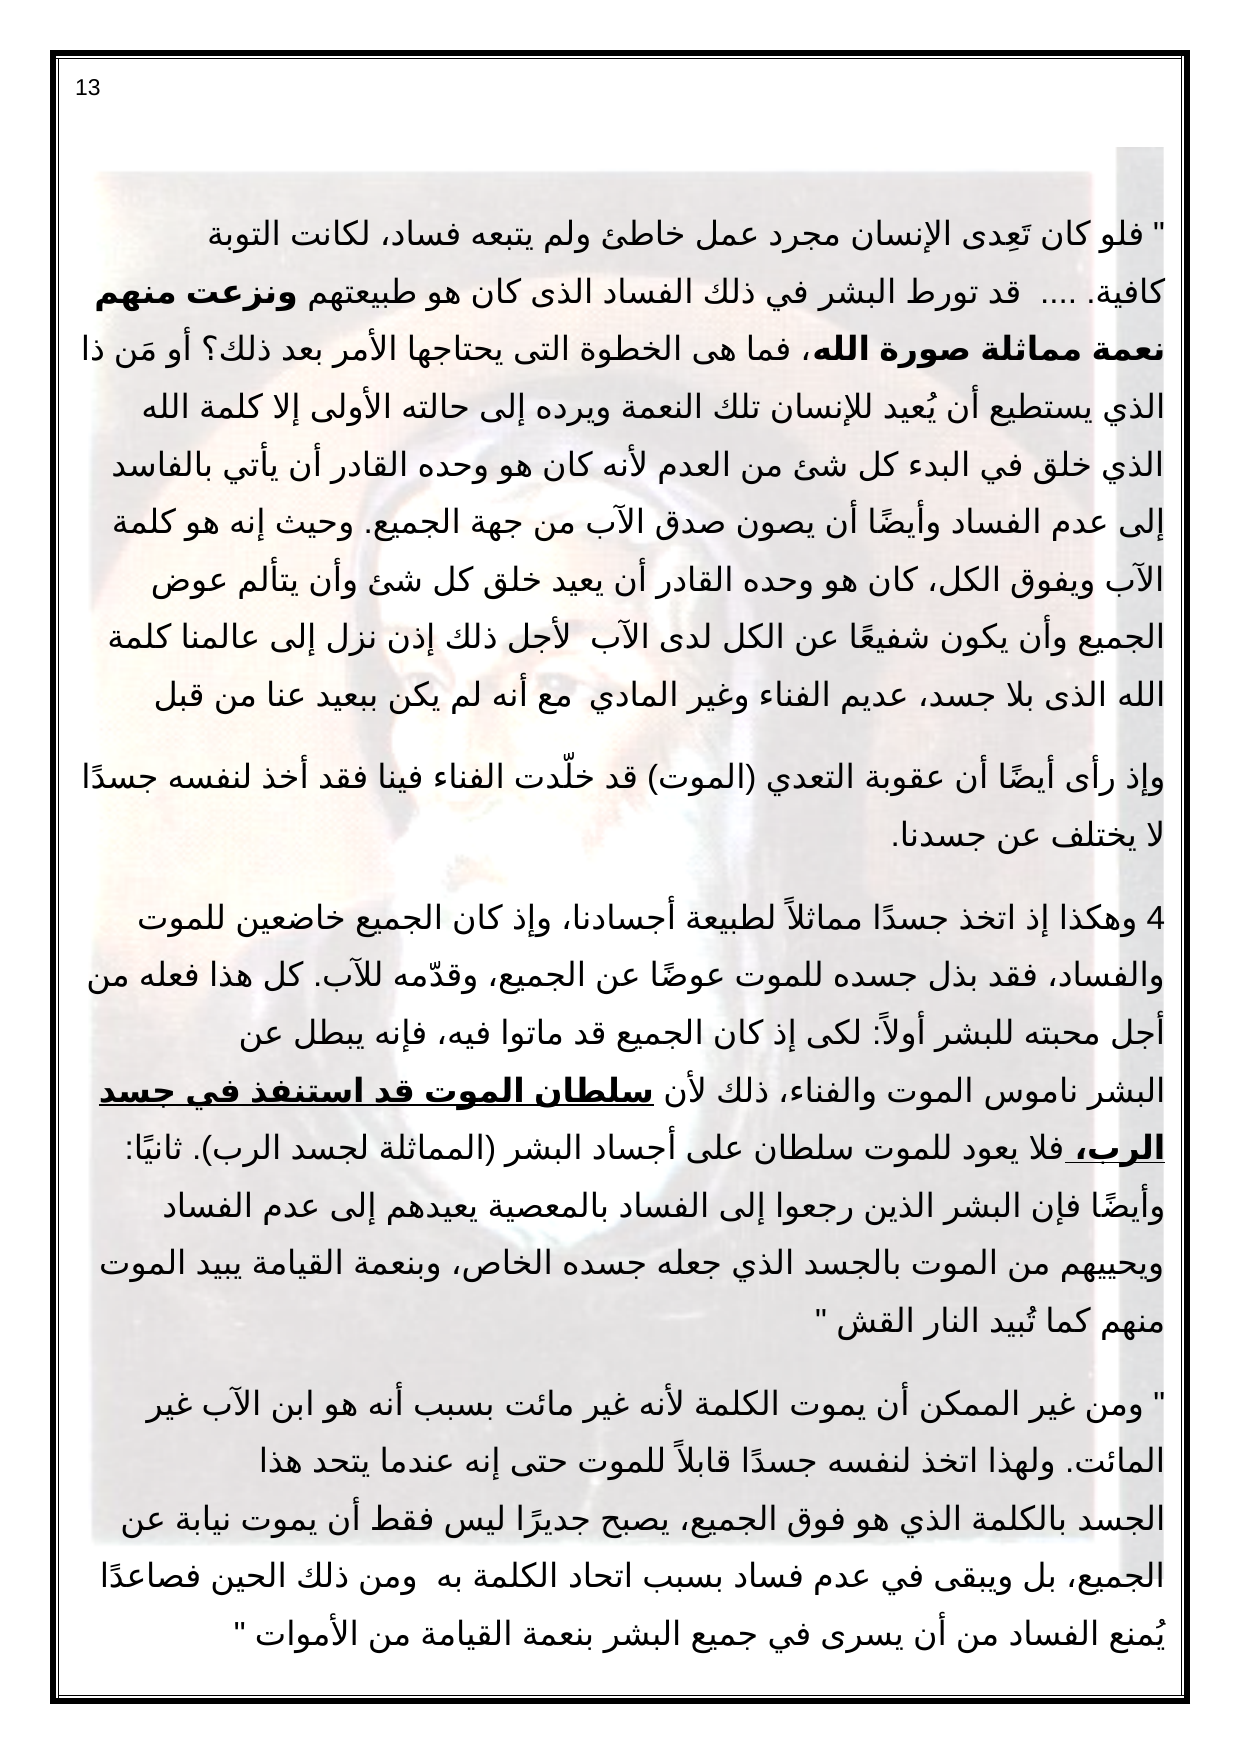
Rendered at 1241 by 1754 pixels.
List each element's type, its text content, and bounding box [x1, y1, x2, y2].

text 4 وهكذا إذ اتخذ جسدًا مماثلاً لطبيعة أجسادنا، وإذ كان الجميع خاضعين للموت والفساد، فقد بذل جسده للموت عوضًا عن الجميع، وقدّمه للآب. كل هذا فعله من أجل محبته للبشر أولاً: لكى إذ كان الجميع قد ماتوا فيه، فإنه يبطل عن البشر ناموس الموت والفناء، ذلك لأن سلطان الموت قد استنفذ في جسد الرب، فلا يعود للموت سلطان على أجساد البشر (المماثلة لجسد الرب). ثانيًا: وأيضًا فإن البشر الذين رجعوا إلى الفساد بالمعصية يعيدهم إلى عدم الفساد ويحييهم من الموت بالجسد الذي جعله جسده الخاص، وبنعمة القيامة يبيد الموت منهم كما تُبيد النار القش " [75, 898, 1165, 1339]
text " ومن غير الممكن أن يموت الكلمة لأنه غير مائت بسبب أنه هو ابن الآب غير المائت. ولهذا اتخذ لنفسه جسدًا قابلاً للموت حتى إنه عندما يتحد هذا الجسد بالكلمة الذي هو فوق الجميع، يصبح جديرًا ليس فقط أن يموت نيابة عن الجميع، بل ويبقى في عدم فساد بسبب اتحاد الكلمة به ومن ذلك الحين فصاعدًا يُمنع الفساد من أن يسرى في جميع البشر بنعمة القيامة من الأموات " [75, 1384, 1165, 1652]
text وإذ رأى أيضًا أن عقوبة التعدي (الموت) قد خلّدت الفناء فينا فقد أخذ لنفسه جسدًا لا يختلف عن جسدنا. [75, 758, 1165, 854]
text " فلو كان تَعِدى الإنسان مجرد عمل خاطئ ولم يتبعه فساد، لكانت التوبة كافية. .... قد تورط البشر في ذلك الفساد الذى كان هو طبيعتهم ونزعت منهم نعمة مماثلة صورة الله، فما هى الخطوة التى يحتاجها الأمر بعد ذلك؟ أو مَن ذا الذي يستطيع أن يُعيد للإنسان تلك النعمة ويرده إلى حالته الأولى إلا كلمة الله الذي خلق في البدء كل شئ من العدم لأنه كان هو وحده القادر أن يأتي بالفاسد إلى عدم الفساد وأيضًا أن يصون صدق الآب من جهة الجميع. وحيث إنه هو كلمة الآب ويفوق الكل، كان هو وحده القادر أن يعيد خلق كل شئ وأن يتألم عوض الجميع وأن يكون شفيعًا عن الكل لدى الآب لأجل ذلك إذن نزل إلى عالمنا كلمة الله الذى بلا جسد، عديم الفناء وغير المادي مع أنه لم يكن ببعيد عنا من قبل [75, 214, 1165, 713]
